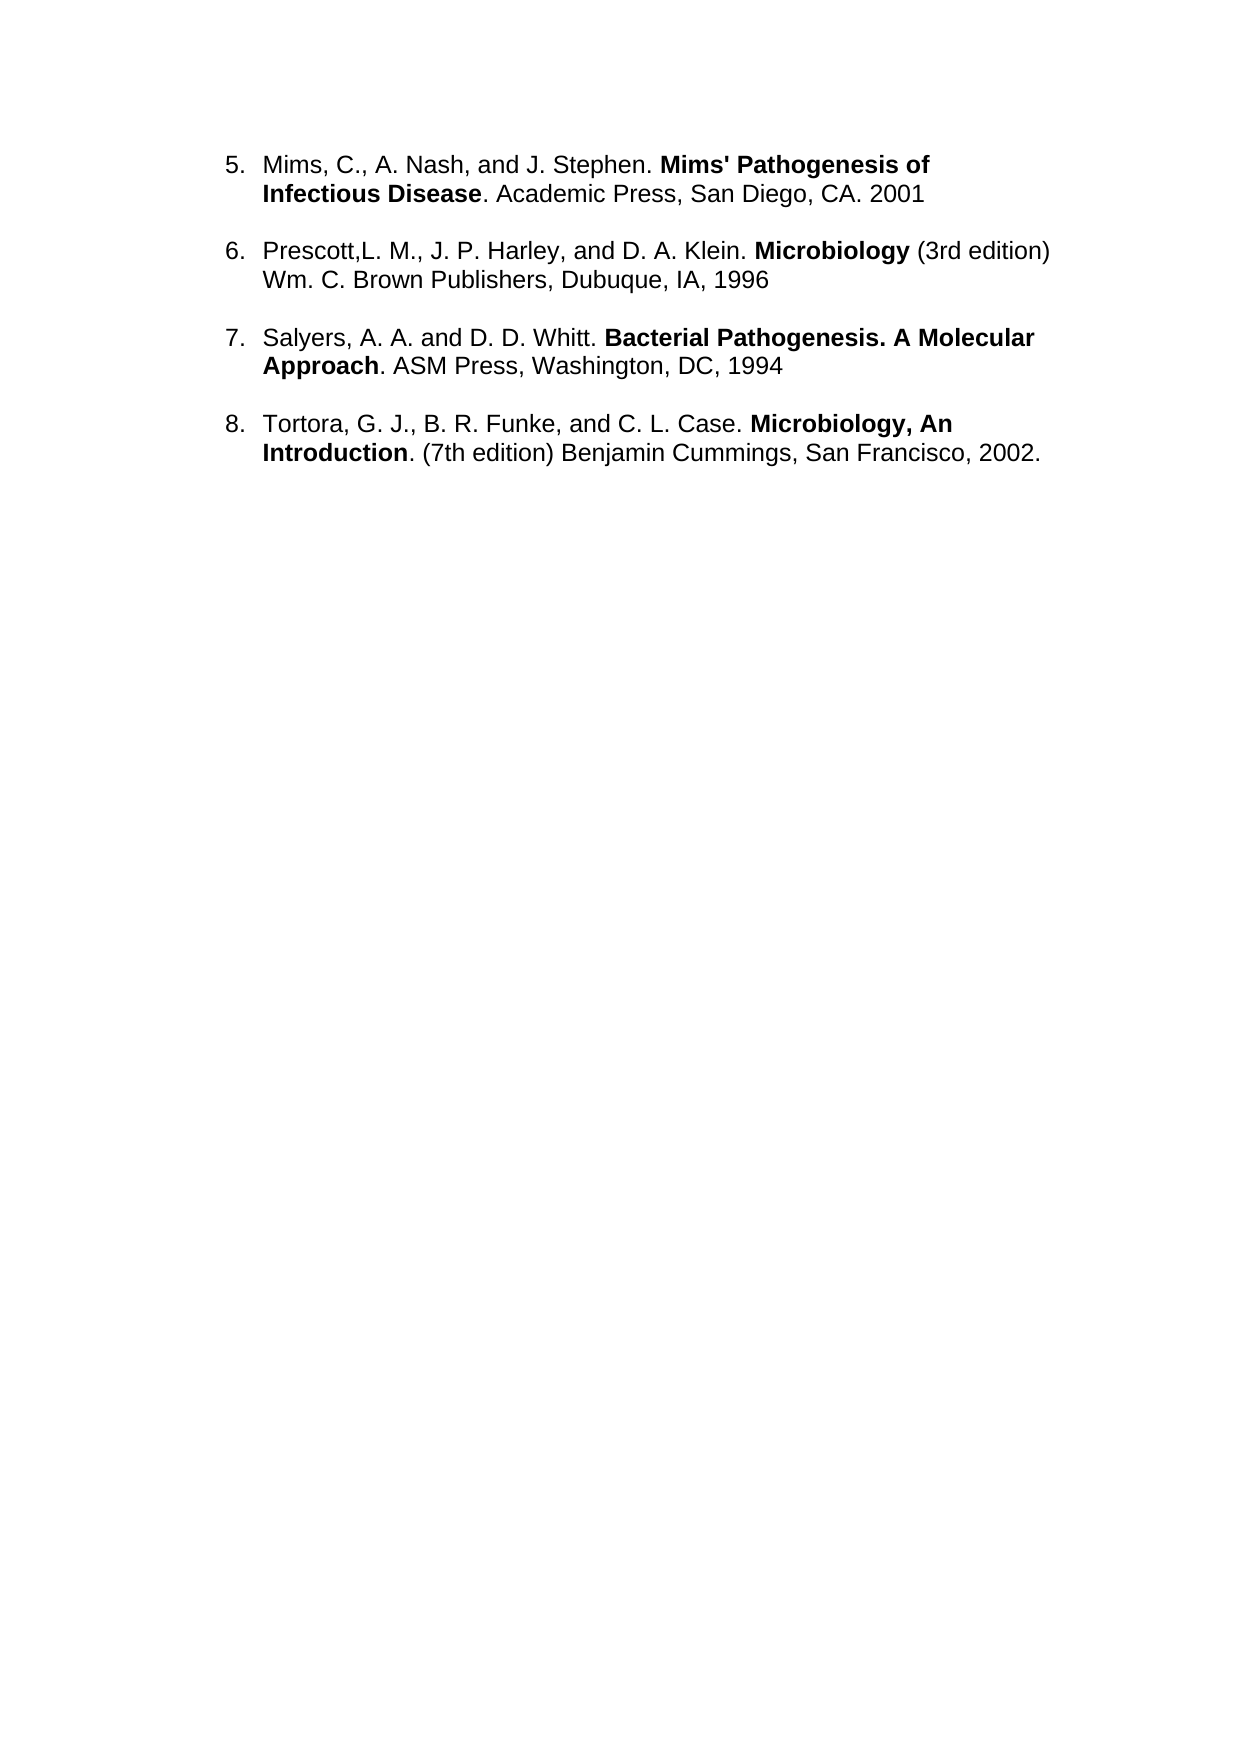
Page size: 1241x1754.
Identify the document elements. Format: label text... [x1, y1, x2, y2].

list Tortora, G. J., B. R. Funke, and C. L. Case. Microbiology, An Introduction. (7th edition) Benjamin Cummings, , 2002. [225, 409, 1053, 466]
list Mims, C., A. Nash, and J. Stephen. Mims' Pathogenesis of Infectious Disease. Academic Press, , CA. 2001 [225, 150, 1053, 207]
list Salyers, A. A. and Whitt. Bacterial Pathogenesis. A Molecular Approach. ASM Press, , 1994 [225, 322, 1053, 380]
list Prescott,L. M., J. P. Harley, and D. A. Klein. Microbiology (3rd edition) Wm. C. Brown Publishers, , 1996 [225, 236, 1053, 294]
